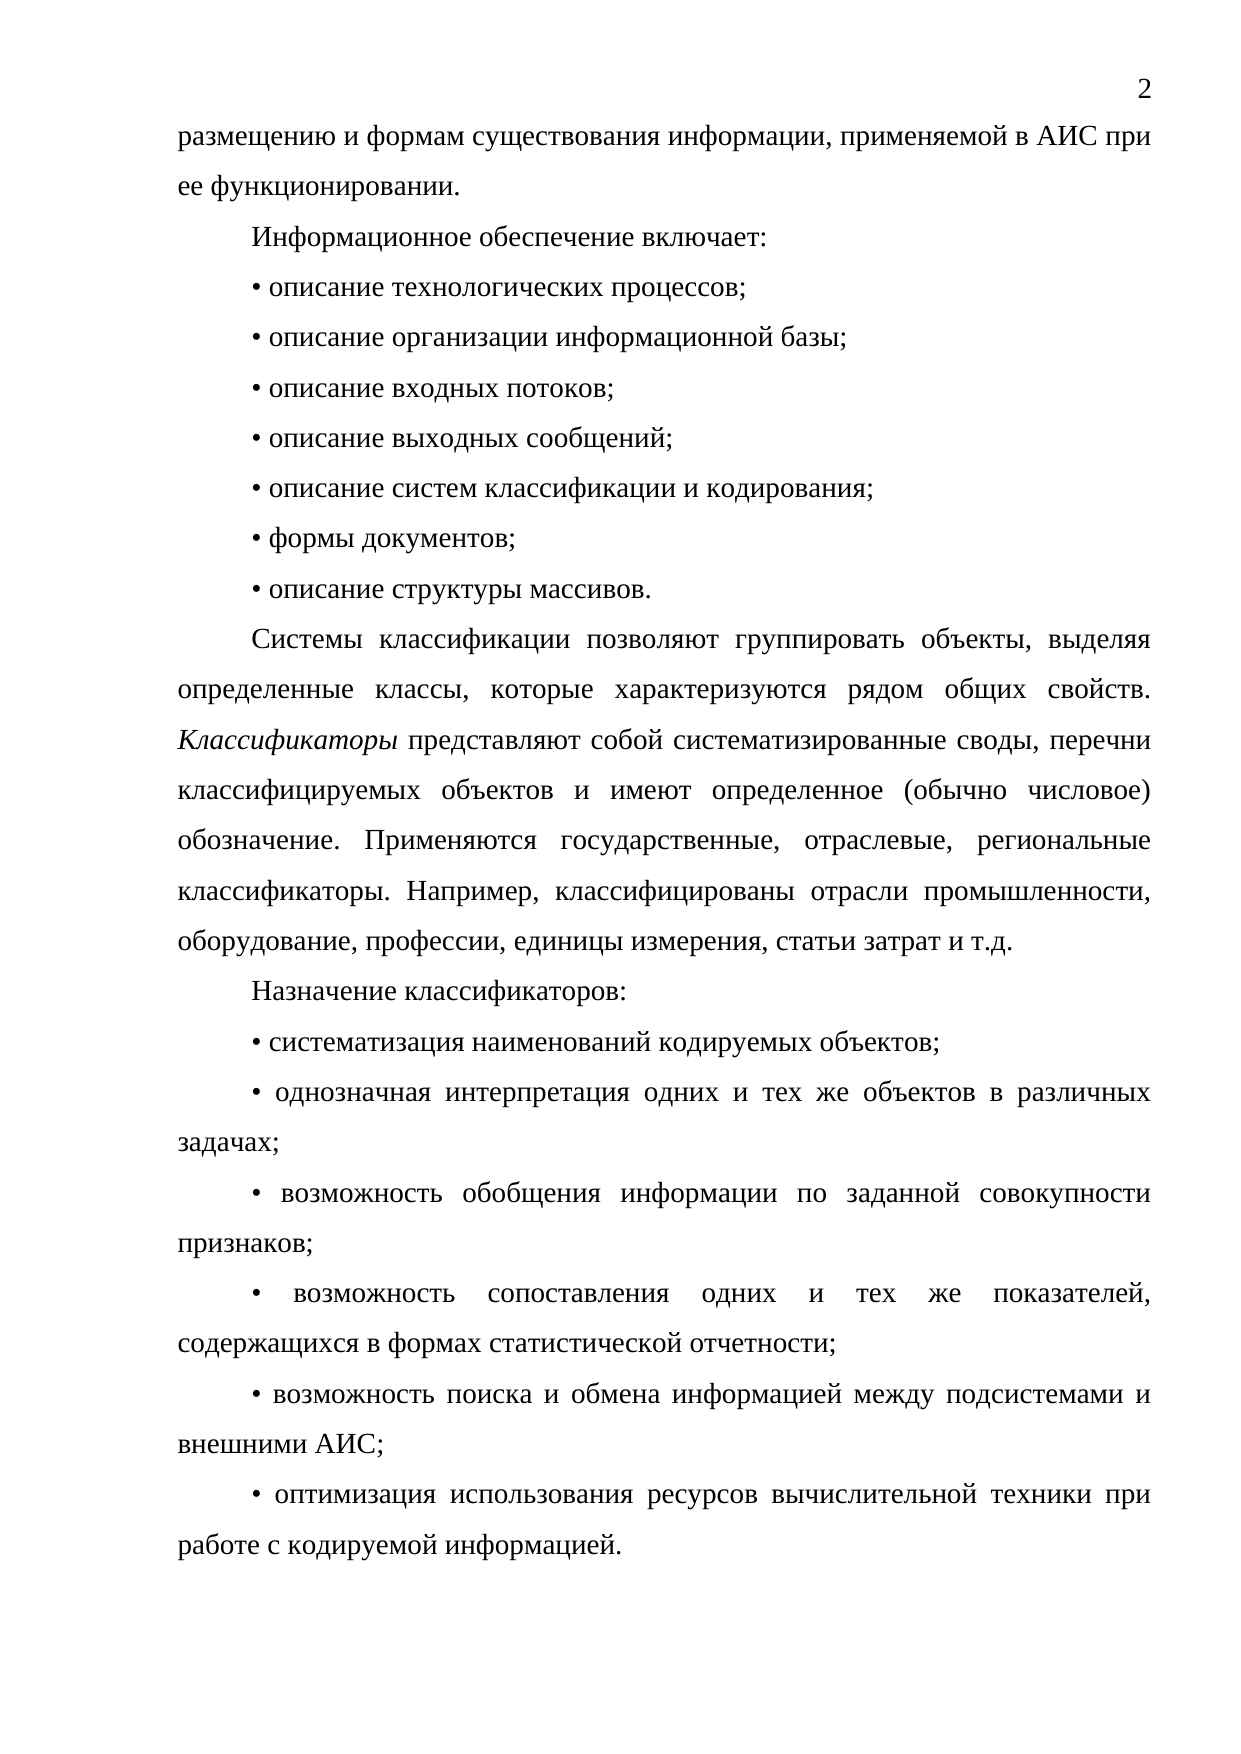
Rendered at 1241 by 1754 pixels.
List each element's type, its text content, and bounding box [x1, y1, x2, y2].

text • описание выходных сообщений; [177, 420, 1152, 453]
text • описание технологических процессов; [177, 269, 1152, 303]
text Информационное обеспечение включает: [177, 219, 1152, 252]
text • возможность обобщения информации по заданной совокупности признаков; [177, 1175, 1152, 1258]
text • систематизация наименований кодируемых объектов; [177, 1024, 1152, 1057]
text • описание систем классификации и кодирования; [177, 470, 1152, 504]
text • возможность сопоставления одних и тех же показателей, содержащихся в формах статистической отчетности; [177, 1275, 1152, 1359]
text • оптимизация использования ресурсов вычислительной техники при работе с кодируемой информацией. [177, 1477, 1152, 1560]
text • описание структуры массивов. [177, 571, 1152, 604]
text • формы документов; [177, 521, 1152, 554]
text Назначение классификаторов: [177, 973, 1152, 1007]
text • возможность поиска и обмена информацией между подсистемами и внешними АИС; [177, 1376, 1152, 1460]
text • однозначная интерпретация одних и тех же объектов в различных задачах; [177, 1074, 1152, 1158]
text • описание организации информационной базы; [177, 319, 1152, 353]
text Системы классификации позволяют группировать объекты, выделяя определенные классы, которые характеризуются рядом общих свойств. Классификаторы представляют собой систематизированные своды, перечни классифицируемых объектов и имеют определенное (обычно числовое) обозначение. Применяются государственные, отраслевые, региональные классификаторы. Например, классифицированы отрасли промышленности, оборудование, профессии, единицы измерения, статьи затрат и т.д. [177, 621, 1152, 957]
text • описание входных потоков; [177, 370, 1152, 403]
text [177, 118, 1152, 202]
